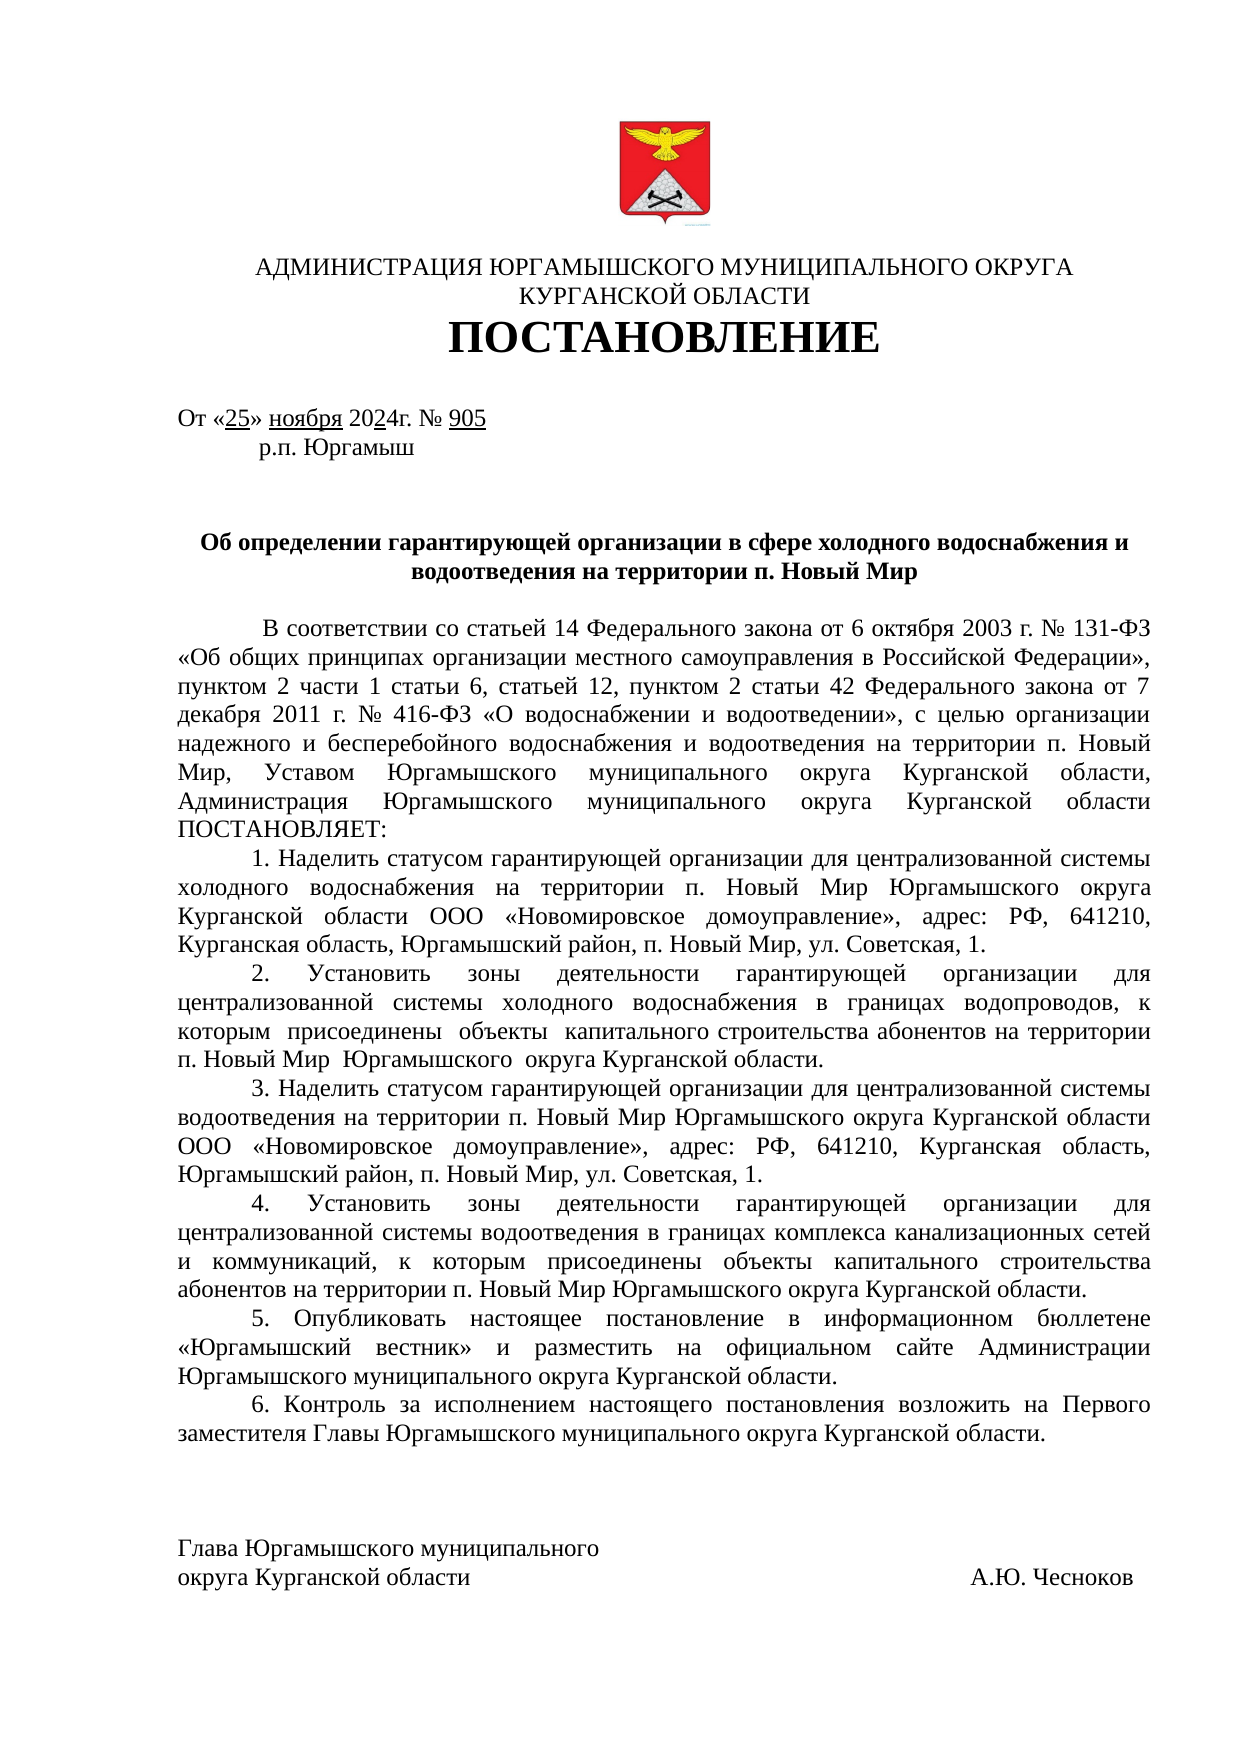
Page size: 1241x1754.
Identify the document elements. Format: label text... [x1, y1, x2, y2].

text В соответствии со статьей 14 Федерального закона от 6 октября 2003 г. № 131-ФЗ «Об общих принципах организации местного самоуправления в Российской Федерации», пунктом 2 части 1 статьи 6, статьей 12, пунктом 2 статьи 42 Федерального закона от 7 декабря 2011 г. № 416-ФЗ «О водоснабжении и водоотведении», с целью организации надежного и бесперебойного водоснабжения и водоотведения на территории п. Новый Мир, Уставом Юргамышского муниципального округа Курганской области, Администрация Юргамышского муниципального округа Курганской области ПОСТАНОВЛЯЕТ: [177, 613, 1152, 843]
text От «25» ноября 2024г. № 905 [177, 403, 1152, 432]
text 3. Наделить статусом гарантирующей организации для централизованной системы водоотведения на территории п. Новый Мир Юргамышского округа Курганской области ООО «Новомировское домоуправление», адрес: РФ, 641210, Курганская область, Юргамышский район, п. Новый Мир, ул. Советская, 1. [177, 1073, 1152, 1188]
text 5. Опубликовать настоящее постановление в информационном бюллетене «Юргамышский вестник» и разместить на официальном сайте Администрации Юргамышского муниципального округа Курганской области. [177, 1303, 1152, 1389]
text 2. Установить зоны деятельности гарантирующей организации для централизованной системы холодного водоснабжения в границах водопроводов, к которым присоединены объекты капитального строительства абонентов на территории п. Новый Мир Юргамышского округа Курганской области. [177, 958, 1152, 1073]
text 4. Установить зоны деятельности гарантирующей организации для централизованной системы водоотведения в границах комплекса канализационных сетей и коммуникаций, к которым присоединены объекты капитального строительства абонентов на территории п. Новый Мир Юргамышского округа Курганской области. [177, 1188, 1152, 1303]
text Глава Юргамышского муниципального [177, 1533, 1152, 1562]
text КУРГАНСКОЙ ОБЛАСТИ [177, 281, 1152, 310]
text АДМИНИСТРАЦИЯ ЮРГАМЫШСКОГО МУНИЦИПАЛЬНОГО ОКРУГА [177, 252, 1152, 281]
text 1. Наделить статусом гарантирующей организации для централизованной системы холодного водоснабжения на территории п. Новый Мир Юргамышского округа Курганской области ООО «Новомировское домоуправление», адрес: РФ, 641210, Курганская область, Юргамышский район, п. Новый Мир, ул. Советская, 1. [177, 843, 1152, 958]
text 6. Контроль за исполнением настоящего постановления возложить на Первого заместителя Главы Юргамышского муниципального округа Курганской области. [177, 1389, 1152, 1447]
text округа Курганской области А.Ю. Чесноков [177, 1562, 1152, 1591]
text ПОСТАНОВЛЕНИЕ [177, 310, 1152, 363]
text Об определении гарантирующей организации в сфере холодного водоснабжения и водоотведения на территории п. Новый Мир [177, 527, 1152, 584]
text р.п. Юргамыш [177, 432, 1152, 461]
